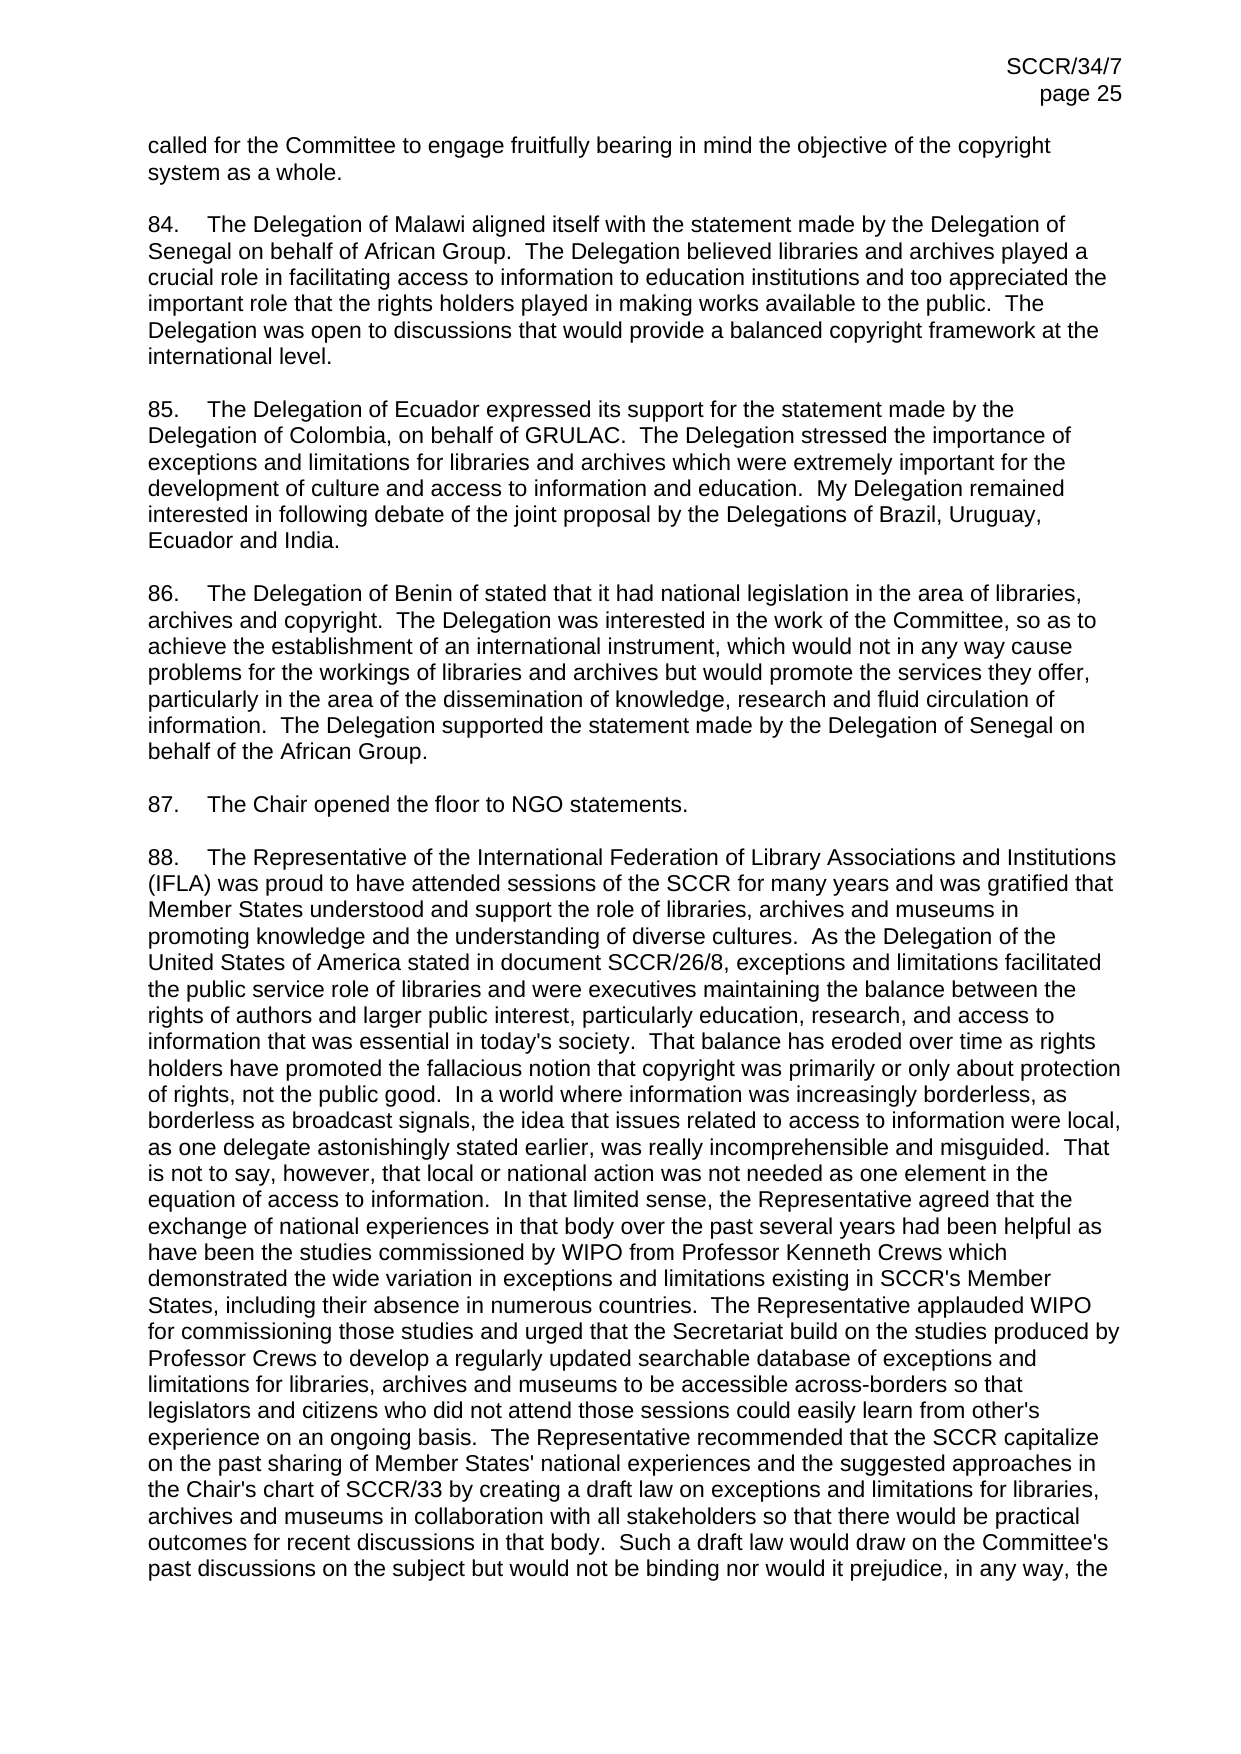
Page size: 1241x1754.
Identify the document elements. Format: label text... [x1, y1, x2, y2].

list The Delegation of Malawi aligned itself with the statement made by the Delegation of Senegal on behalf of African Group. The Delegation believed libraries and archives played a crucial role in facilitating access to information to education institutions and too appreciated the important role that the rights holders played in making works available to the public. The Delegation was open to discussions that would provide a balanced copyright framework at the international level. [148, 211, 1122, 369]
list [148, 132, 1122, 185]
list The Delegation of Benin of stated that it had national legislation in the area of libraries, archives and copyright. The Delegation was interested in the work of the Committee, so as to achieve the establishment of an international instrument, which would not in any way cause problems for the workings of libraries and archives but would promote the services they offer, particularly in the area of the dissemination of knowledge, research and fluid circulation of information. The Delegation supported the statement made by the Delegation of Senegal on behalf of the African Group. [148, 580, 1122, 765]
list The Delegation of Ecuador expressed its support for the statement made by the Delegation of Colombia, on behalf of GRULAC. The Delegation stressed the importance of exceptions and limitations for libraries and archives which were extremely important for the development of culture and access to information and education. My Delegation remained interested in following debate of the joint proposal by the Delegations of Brazil, Uruguay, Ecuador and India. [148, 396, 1122, 554]
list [148, 844, 1122, 1582]
list The Chair opened the floor to NGO statements. [148, 791, 1122, 817]
